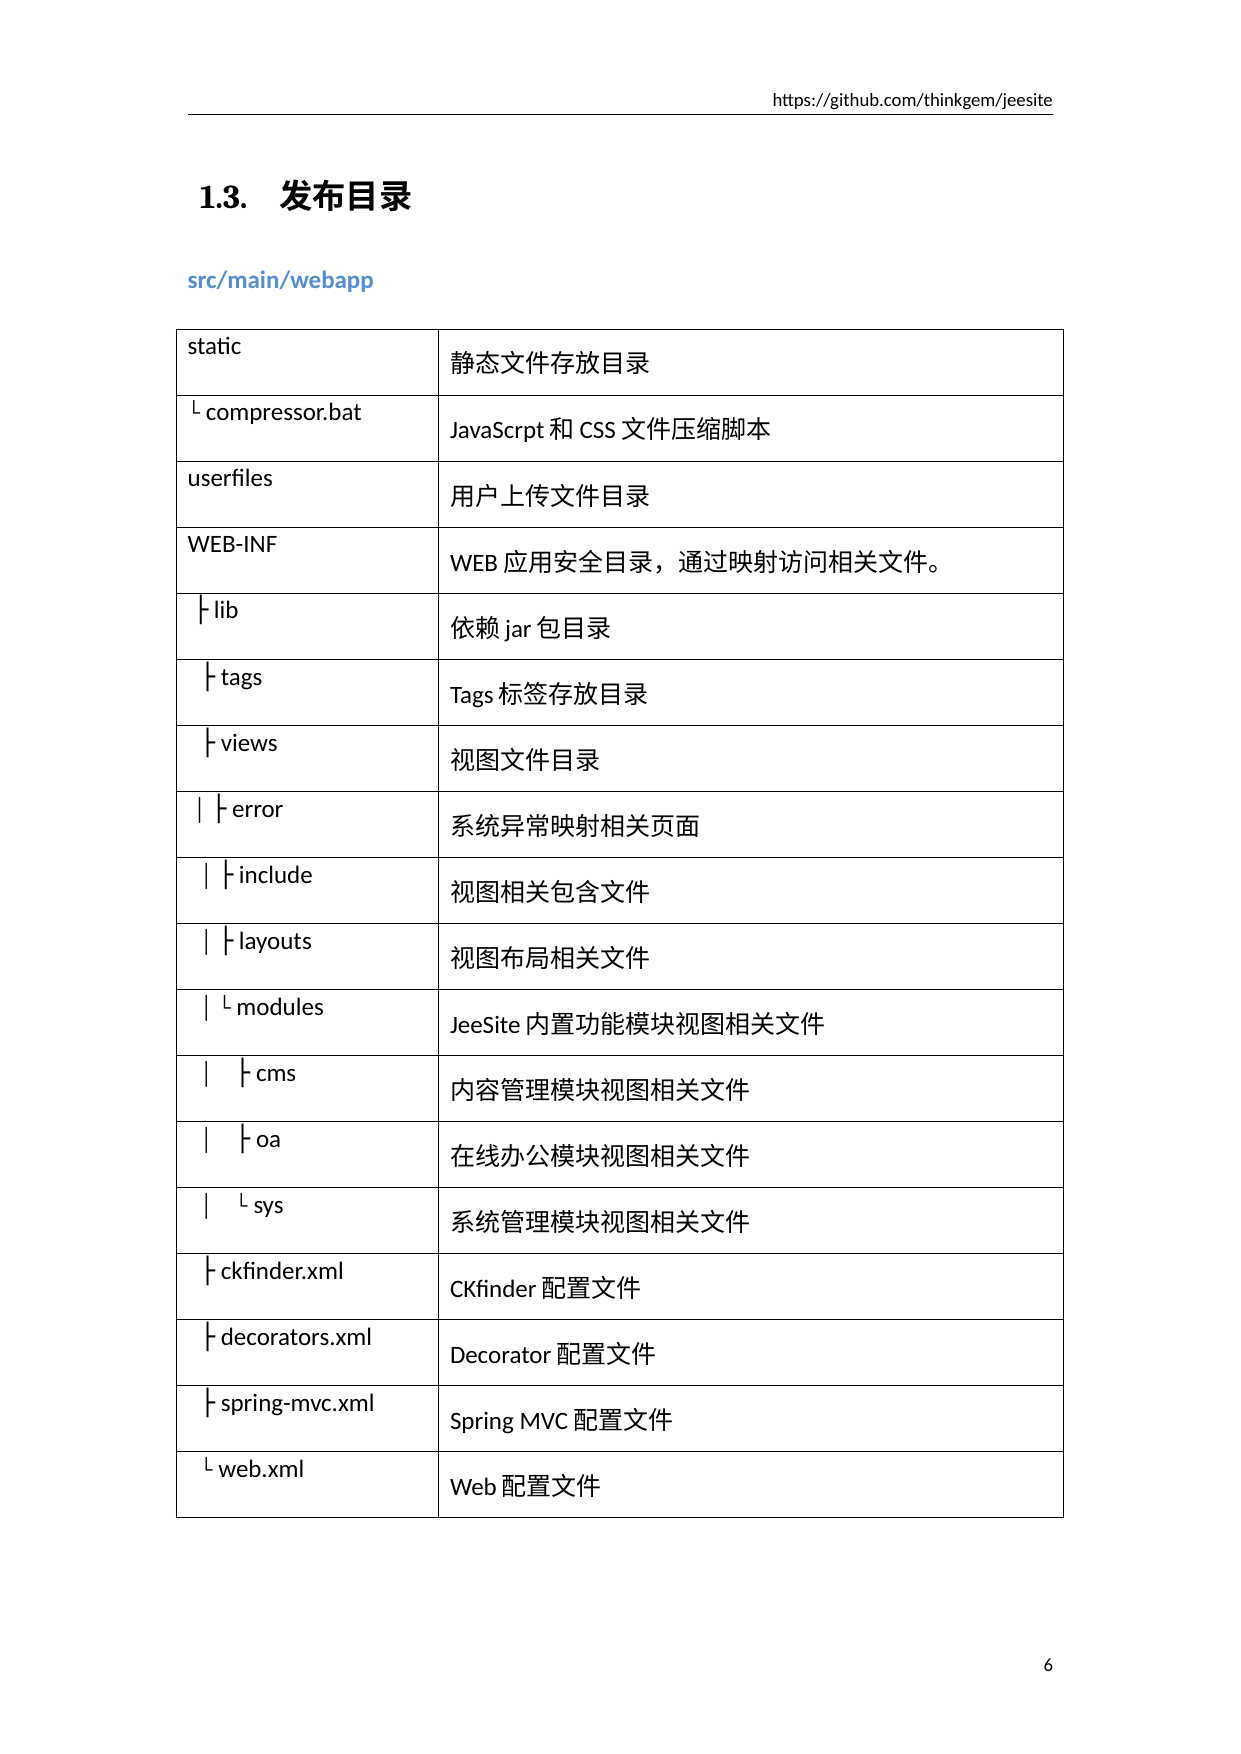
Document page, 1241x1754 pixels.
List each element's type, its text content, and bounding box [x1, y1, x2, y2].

table_cell Web配置文件 [439, 1452, 1063, 1517]
table_cell ├ lib [177, 594, 438, 659]
table_cell 视图相关包含文件 [439, 858, 1063, 923]
table_cell 依赖jar包目录 [439, 594, 1063, 659]
table_cell 用户上传文件目录 [439, 462, 1063, 527]
table_cell JeeSite内置功能模块视图相关文件 [439, 990, 1063, 1055]
table_cell 在线办公模块视图相关文件 [439, 1122, 1063, 1187]
table_cell Spring MVC配置文件 [439, 1386, 1063, 1451]
table_cell WEB应用安全目录，通过映射访问相关文件。 [439, 528, 1063, 593]
table_cell ├ ckfinder.xml [177, 1254, 438, 1319]
table_cell JavaScrpt和CSS文件压缩脚本 [439, 396, 1063, 461]
table_cell │ ├ oa [177, 1122, 438, 1187]
table_cell CKfinder配置文件 [439, 1254, 1063, 1319]
table_cell 系统管理模块视图相关文件 [439, 1188, 1063, 1253]
text src/main/webapp [187, 263, 1053, 296]
table_cell ├ spring-mvc.xml [177, 1386, 438, 1451]
table_cell │ ├ cms [177, 1056, 438, 1121]
table_cell WEB-INF [177, 528, 438, 593]
subtitle 发布目录 [200, 162, 1053, 227]
table_cell 视图文件目录 [439, 726, 1063, 791]
table_cell 视图布局相关文件 [439, 924, 1063, 989]
table_cell ├ decorators.xml [177, 1320, 438, 1385]
table_cell Tags标签存放目录 [439, 660, 1063, 725]
table_cell │ ├ error [177, 792, 438, 857]
table_header static [177, 330, 438, 394]
table_cell 系统异常映射相关页面 [439, 792, 1063, 857]
table_cell │ └ sys [177, 1188, 438, 1253]
table_header 静态文件存放目录 [439, 330, 1063, 394]
table_cell └ web.xml [177, 1452, 438, 1517]
table_cell └ compressor.bat [177, 396, 438, 461]
table_cell userfiles [177, 462, 438, 527]
table_cell │ ├ include [177, 858, 438, 923]
table_cell ├ tags [177, 660, 438, 725]
table_cell 内容管理模块视图相关文件 [439, 1056, 1063, 1121]
table_cell ├ views [177, 726, 438, 791]
table_cell │ └ modules [177, 990, 438, 1055]
table_cell │ ├ layouts [177, 924, 438, 989]
table_cell Decorator配置文件 [439, 1320, 1063, 1385]
